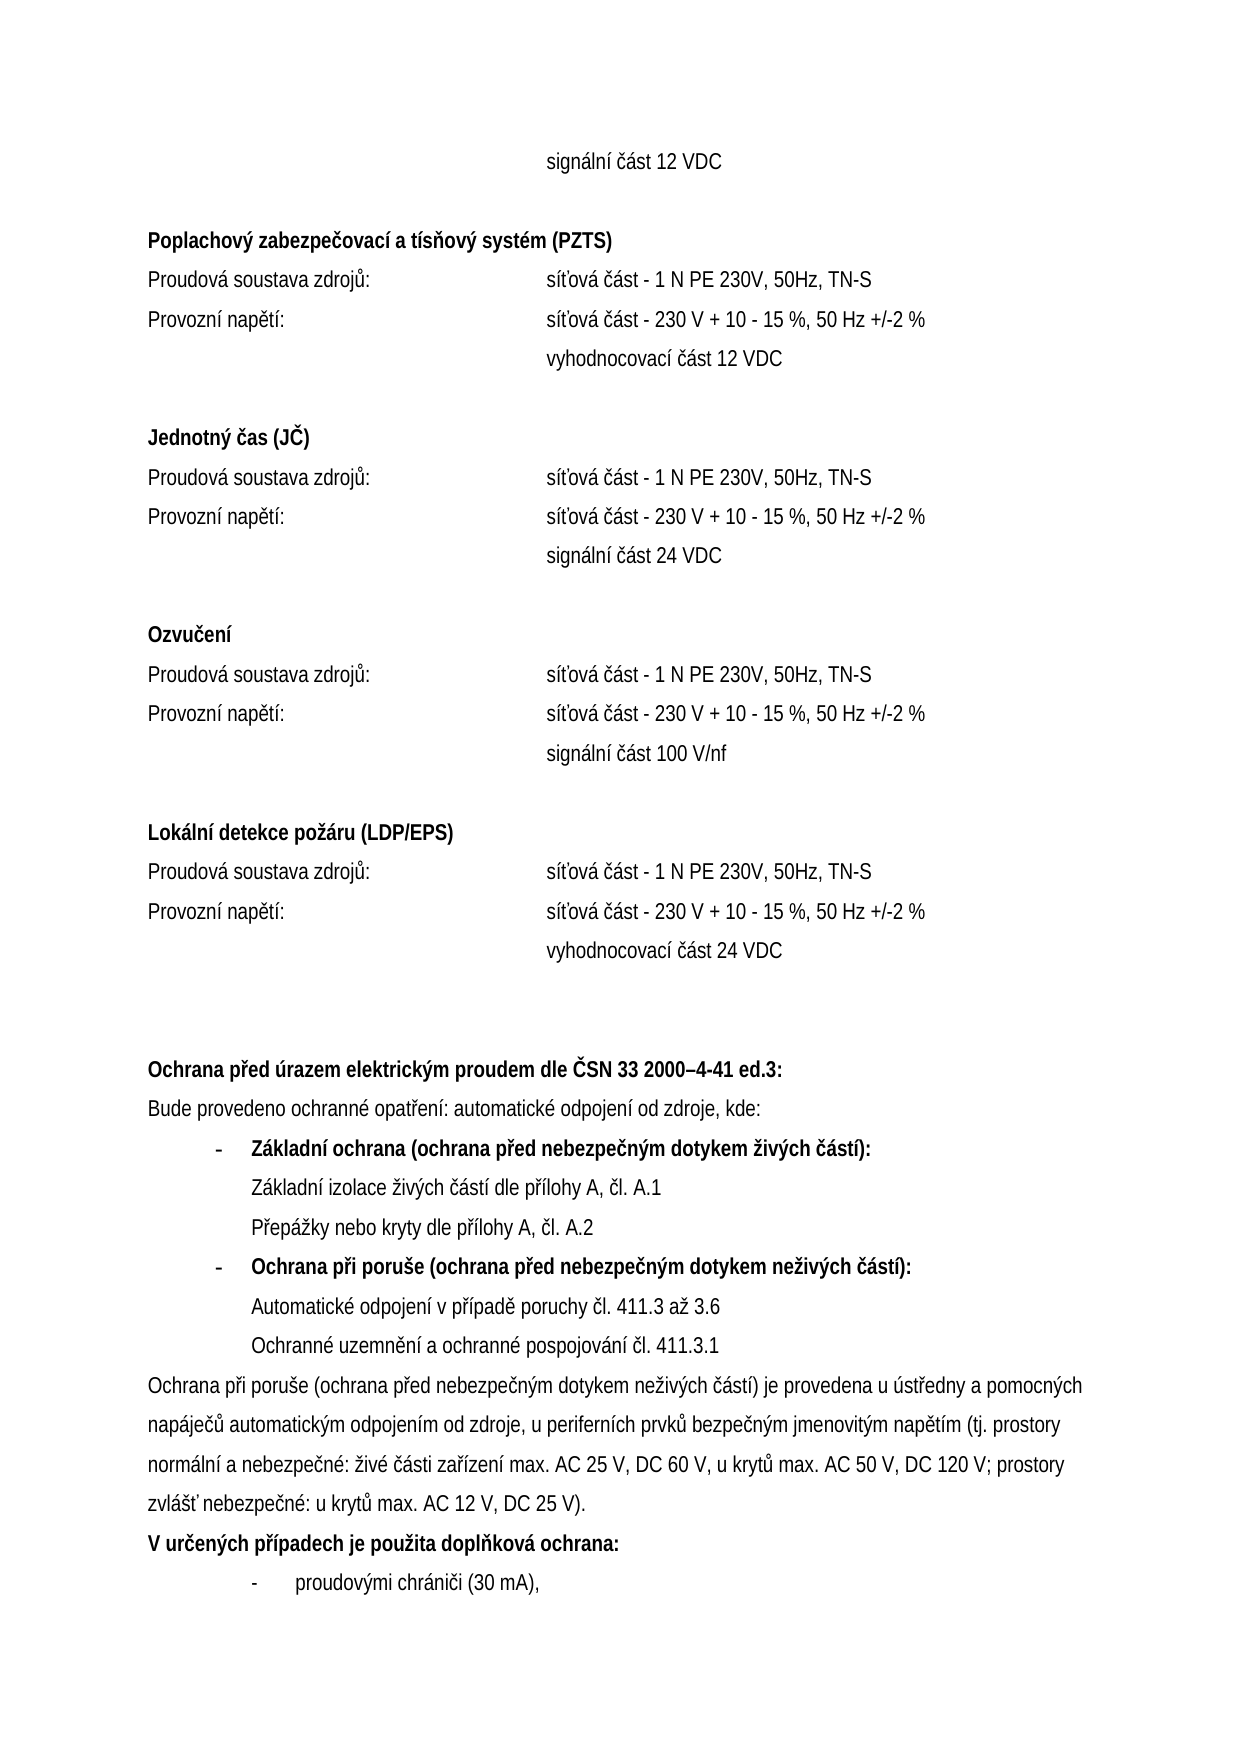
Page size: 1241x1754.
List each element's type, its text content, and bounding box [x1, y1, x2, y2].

text signální část 100 V/nf [148, 740, 1093, 766]
text Automatické odpojení v případě poruchy čl. 411.3 až 3.6 [148, 1293, 1093, 1319]
list Základní ochrana (ochrana před nebezpečným dotykem živých částí): [215, 1134, 1093, 1161]
text vyhodnocovací část 12 VDC [148, 345, 1093, 371]
text Ozvučení [148, 621, 1093, 648]
text Proudová soustava zdrojů: síťová část - 1 N PE 230V, 50Hz, TN-S [148, 858, 1093, 884]
text Provozní napětí: síťová část - 230 V + 10 - 15 %, 50 Hz +/-2 % [148, 898, 1093, 924]
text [148, 306, 1093, 332]
text Provozní napětí: síťová část - 230 V + 10 - 15 %, 50 Hz +/-2 % [148, 503, 1093, 529]
text Ochranné uzemnění a ochranné pospojování čl. 411.3.1 [148, 1332, 1093, 1359]
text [148, 266, 1093, 292]
text Lokální detekce požáru (LDP/EPS) [148, 819, 1093, 845]
text Přepážky nebo kryty dle přílohy A, čl. A.2 [148, 1214, 1093, 1240]
text Jednotný čas (JČ) [148, 424, 1093, 450]
text signální část 24 VDC [148, 542, 1093, 569]
text V určených případech je použita doplňková ochrana: [148, 1530, 1093, 1556]
text Ochrana při poruše (ochrana před nebezpečným dotykem neživých částí) je provedena u ústředny a pomocných napáječů automatickým odpojením od zdroje, u periferních prvků bezpečným jmenovitým napětím (tj. prostory normální a nebezpečné: živé části zařízení max. AC 25 V, DC 60 V, u krytů max. AC 50 V, DC 120 V; prostory zvlášť nebezpečné: u krytů max. AC 12 V, DC 25 V). [148, 1372, 1093, 1517]
text Poplachový zabezpečovací a tísňový systém (PZTS) [148, 227, 1093, 253]
text Bude provedeno ochranné opatření: automatické odpojení od zdroje, kde: [148, 1095, 1093, 1121]
text Provozní napětí: síťová část - 230 V + 10 - 15 %, 50 Hz +/-2 % [148, 700, 1093, 727]
text Proudová soustava zdrojů: síťová část - 1 N PE 230V, 50Hz, TN-S [148, 463, 1093, 490]
text Proudová soustava zdrojů: síťová část - 1 N PE 230V, 50Hz, TN-S [148, 661, 1093, 687]
text - proudovými chrániči (30 mA), [148, 1569, 1093, 1596]
text Základní izolace živých částí dle přílohy A, čl. A.1 [148, 1174, 1093, 1201]
list Ochrana při poruše (ochrana před nebezpečným dotykem neživých částí): [215, 1253, 1093, 1280]
text signální část 12 VDC [148, 148, 1093, 174]
text vyhodnocovací část 24 VDC [148, 937, 1093, 963]
text Ochrana před úrazem elektrickým proudem dle ČSN 33 2000–4-41 ed.3: [148, 1056, 1093, 1082]
